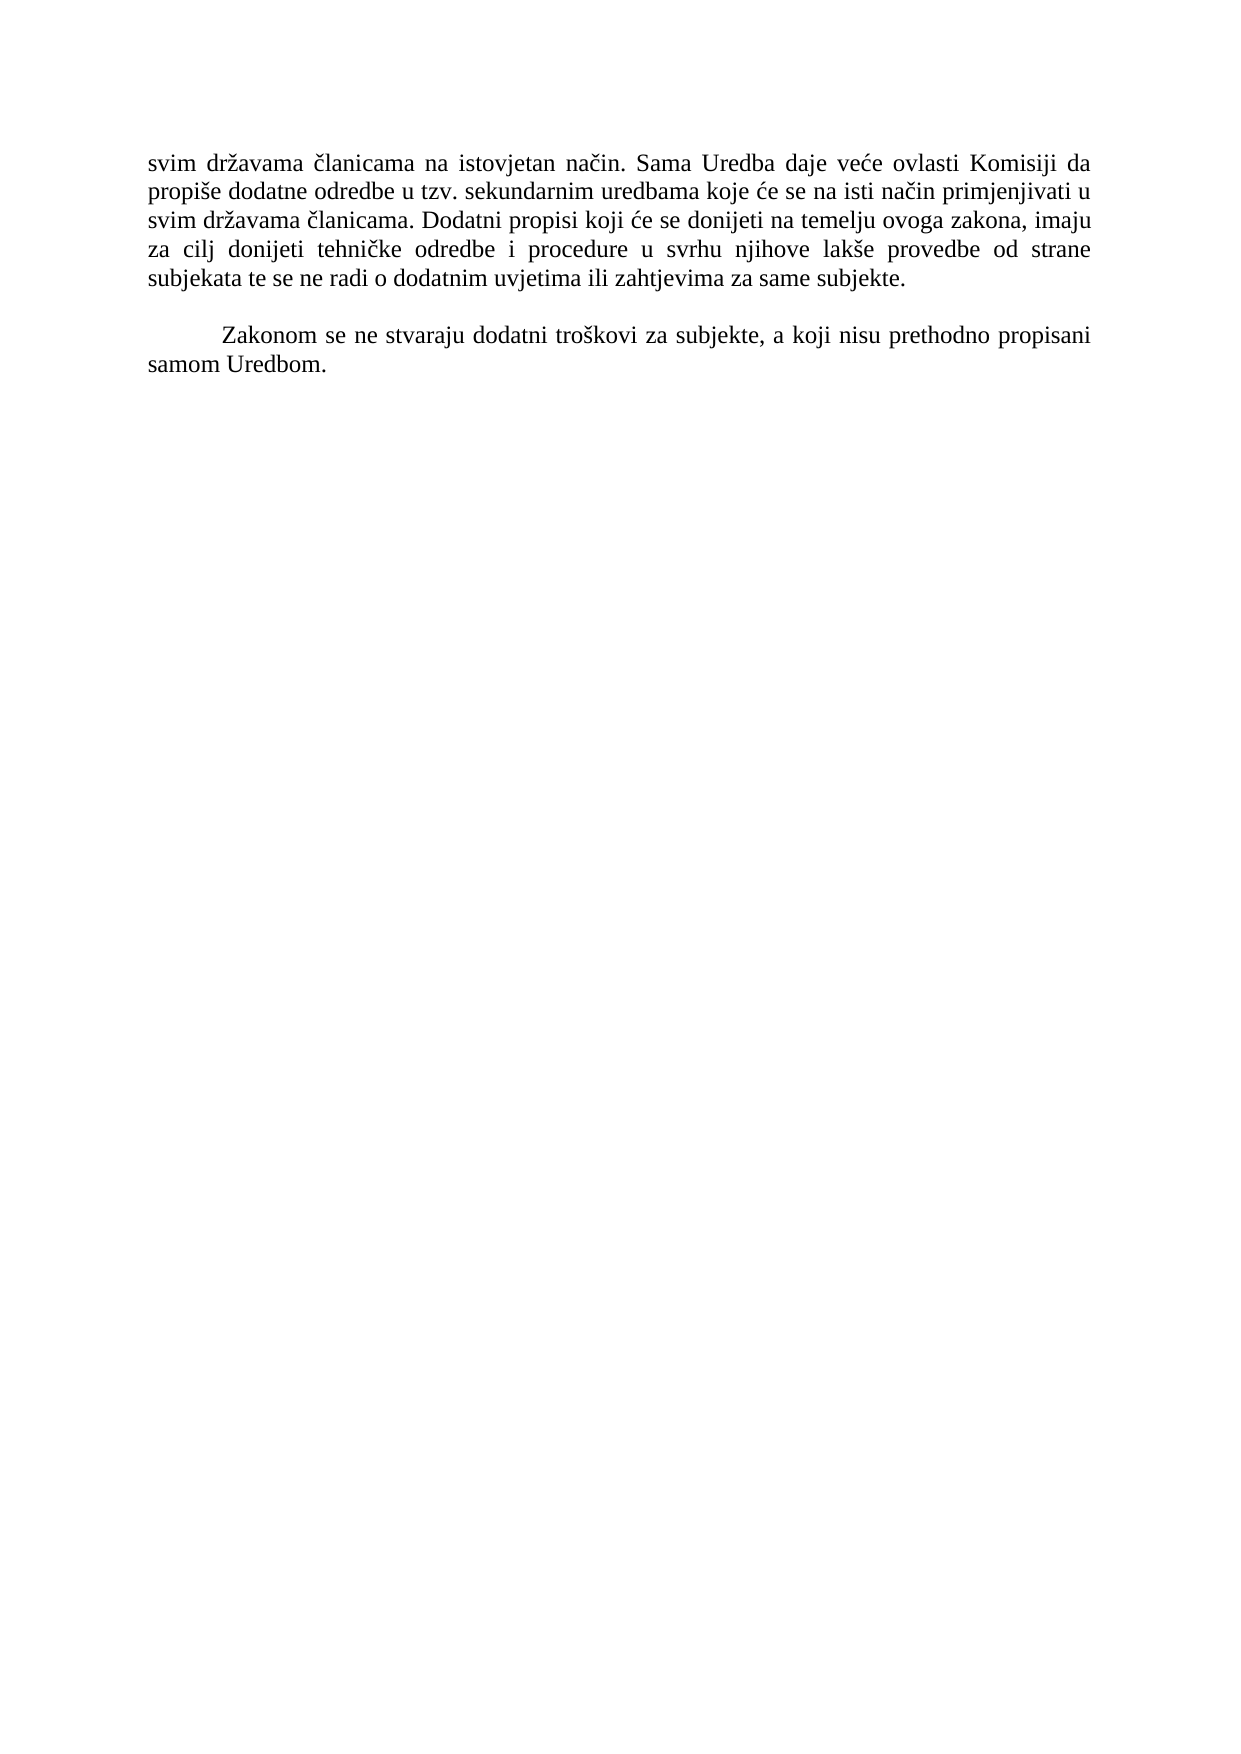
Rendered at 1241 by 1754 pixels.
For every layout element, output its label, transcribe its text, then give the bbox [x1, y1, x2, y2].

text Zakonom se ne stvaraju dodatni troškovi za subjekte, a koji nisu prethodno propisani samom Uredbom. [148, 320, 1092, 378]
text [148, 148, 1092, 291]
